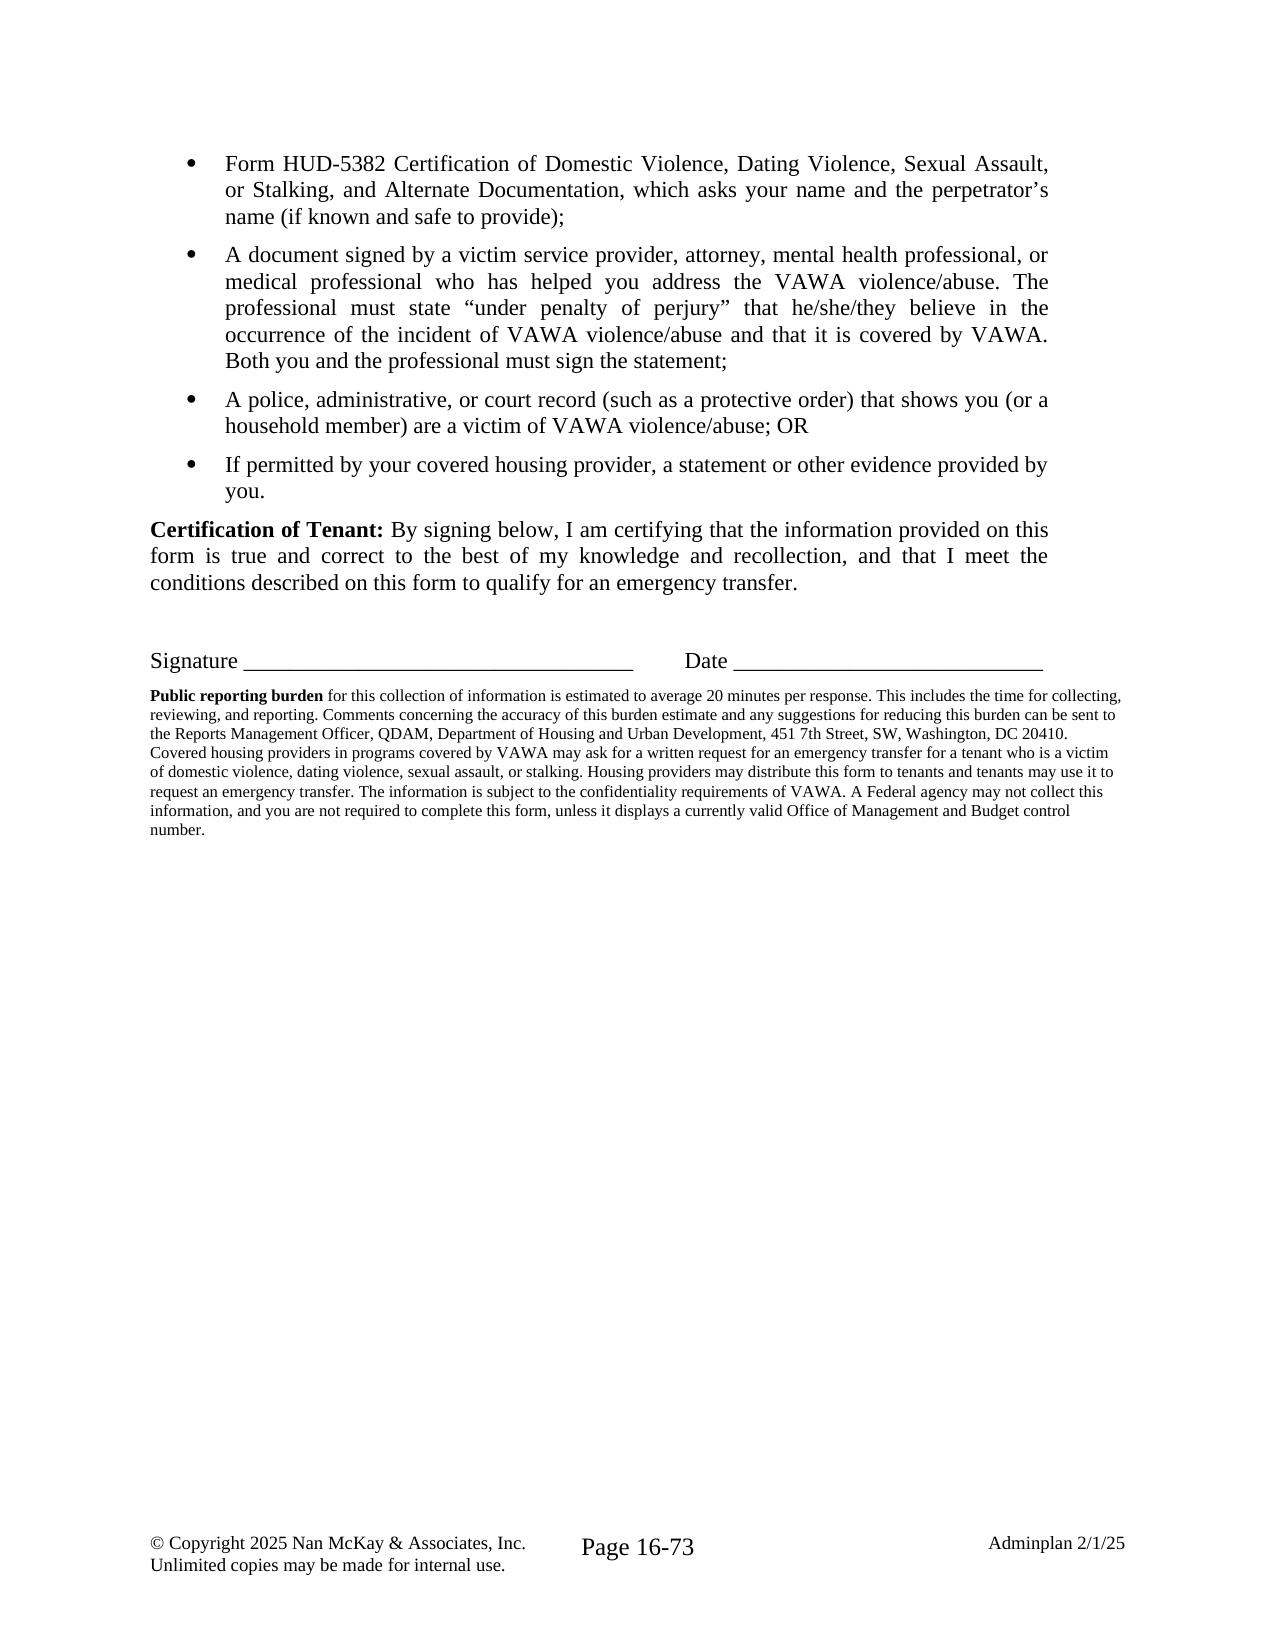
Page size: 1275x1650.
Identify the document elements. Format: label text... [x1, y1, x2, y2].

text Public reporting burden for this collection of information is estimated to average 20 minutes per response. This includes the time for collecting, reviewing, and reporting. Comments concerning the accuracy of this burden estimate and any suggestions for reducing this burden can be sent to the Reports Management Officer, QDAM, Department of Housing and Urban Development, 451 7th Street, SW, Washington, DC 20410. Covered housing providers in programs covered by VAWA may ask for a written request for an emergency transfer for a tenant who is a victim of domestic violence, dating violence, sexual assault, or stalking. Housing providers may distribute this form to tenants and tenants may use it to request an emergency transfer. The information is subject to the confidentiality requirements of VAWA. A Federal agency may not collect this information, and you are not required to complete this form, unless it displays a currently valid Office of Management and Budget control number. [150, 686, 1125, 839]
text Certification of Tenant: By signing below, I am certifying that the information provided on this form is true and correct to the best of my knowledge and recollection, and that I meet the conditions described on this form to qualify for an emergency transfer. [150, 516, 1050, 595]
list A police, administrative, or court record (such as a protective order) that shows you (or a household member) are a victim of VAWA violence/abuse; OR [187, 386, 1050, 438]
text Signature __________________________________ Date ___________________________ [150, 647, 1125, 673]
list Form HUD-5382 Certification of Domestic Violence, Dating Violence, Sexual Assault, or Stalking, and Alternate Documentation, which asks your name and the perpetrator’s name (if known and safe to provide); [187, 150, 1050, 229]
list A document signed by a victim service provider, attorney, mental health professional, or medical professional who has helped you address the VAWA violence/abuse. The professional must state “under penalty of perjury” that he/she/they believe in the occurrence of the incident of VAWA violence/abuse and that it is covered by VAWA. Both you and the professional must sign the statement; [187, 242, 1050, 373]
list If permitted by your covered housing provider, a statement or other evidence provided by you. [187, 451, 1050, 504]
